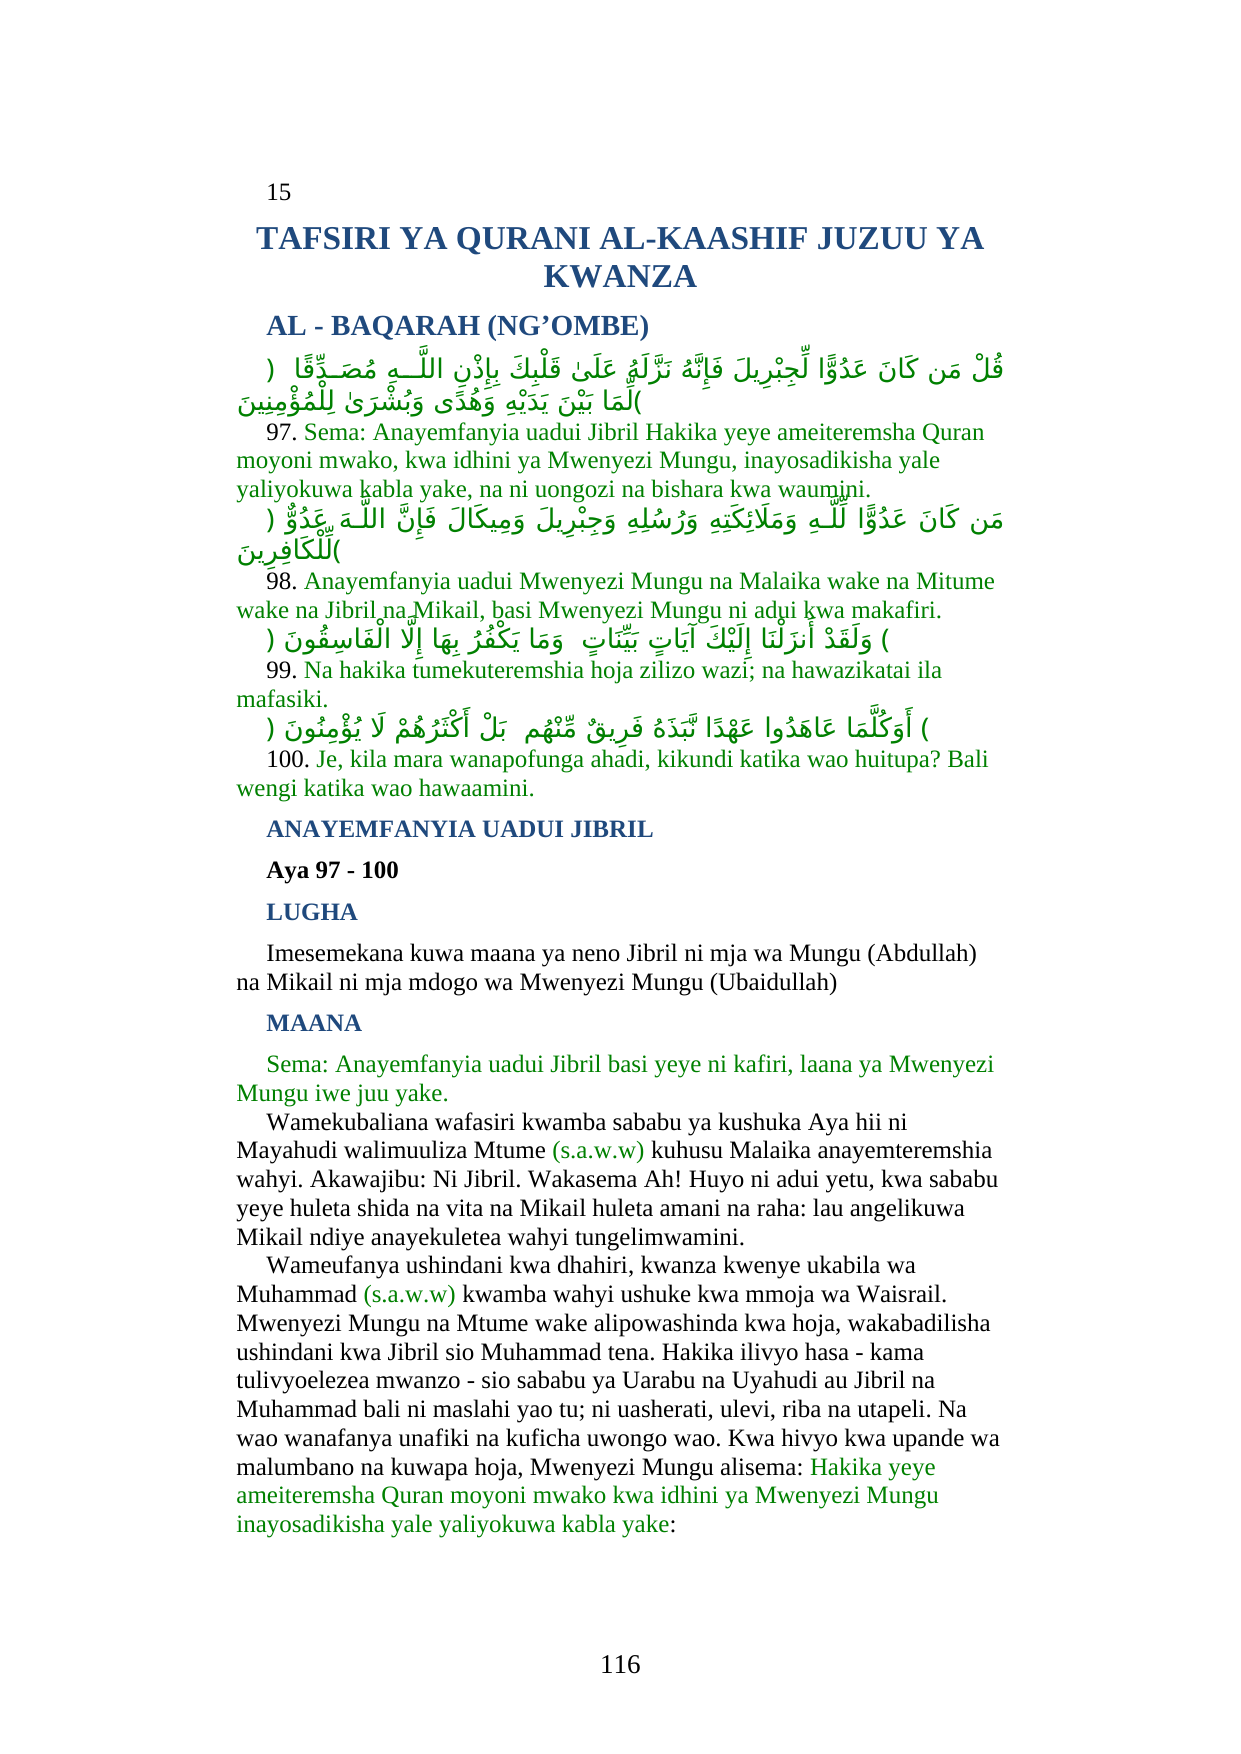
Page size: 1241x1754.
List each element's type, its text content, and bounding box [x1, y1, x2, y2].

text ﴿ قُلْ مَن كَانَ عَدُوًّا لِّجِبْرِيلَ فَإِنَّهُ نَزَّلَهُ عَلَىٰ قَلْبِكَ بِإِذْنِ اللَّـهِ مُصَدِّقًا لِّمَا بَيْنَ يَدَيْهِ وَهُدًى وَبُشْرَىٰ لِلْمُؤْمِنِينَ﴾ [236, 354, 1004, 417]
text 98. Anayemfanyia uadui Mwenyezi Mungu na Malaika wake na Mitume wake na Jibril na Mikail, basi Mwenyezi Mungu ni adui kwa makafiri. [236, 566, 1004, 624]
text Aya 97 - 100 [236, 856, 1004, 884]
text Wamekubaliana wafasiri kwamba sababu ya kushuka Aya hii ni Mayahudi walimuuliza Mtume (s.a.w.w) kuhusu Malaika anayemteremshia wahyi. Akawajibu: Ni Jibril. Wakasema Ah! Huyo ni adui yetu, kwa sababu yeye huleta shida na vita na Mikail huleta amani na raha: lau angelikuwa Mikail ndiye anayekuletea wahyi tungelimwamini. [236, 1107, 1004, 1251]
subtitle MAANA [236, 1008, 1004, 1037]
text Wameufanya ushindani kwa dhahiri, kwanza kwenye ukabila wa Muhammad (s.a.w.w) kwamba wahyi ushuke kwa mmoja wa Waisrail. Mwenyezi Mungu na Mtume wake alipowashinda kwa hoja, wakabadilisha ushindani kwa Jibril sio Muhammad tena. Hakika ilivyo hasa - kama tulivyoelezea mwanzo - sio sababu ya Uarabu na Uyahudi au Jibril na Muhammad bali ni maslahi yao tu; ni uasherati, ulevi, riba na utapeli. Na wao wanafanya unafiki na kuficha uwongo wao. Kwa hivyo kwa upande wa malumbano na kuwapa hoja, Mwenyezi Mungu alisema: Hakika yeye ameiteremsha Quran moyoni mwako kwa idhini ya Mwenyezi Mungu inayosadikisha yale yaliyokuwa kabla yake: [236, 1251, 1004, 1538]
subtitle ANAYEMFANYIA UADUI JIBRIL [236, 814, 1004, 843]
subtitle TAFSIRI YA QURANI AL-KAASHIF JUZUU YA KWANZA [236, 218, 1004, 295]
subtitle AL - BAQARAH (NG’OMBE) [236, 308, 1004, 341]
text 100. Je, kila mara wanapofunga ahadi, kikundi katika wao huitupa? Bali wengi katika wao hawaamini. [236, 744, 1004, 802]
text 97. Sema: Anayemfanyia uadui Jibril Hakika yeye ameiteremsha Quran moyoni mwako, kwa idhini ya Mwenyezi Mungu, inayosadikisha yale yaliyokuwa kabla yake, na ni uongozi na bishara kwa waumini. [236, 417, 1004, 503]
text ﴿ أَوَكُلَّمَا عَاهَدُوا عَهْدًا نَّبَذَهُ فَرِيقٌ مِّنْهُم بَلْ أَكْثَرُهُمْ لَا يُؤْمِنُونَ ﴾ [236, 713, 1004, 744]
text ﴿ وَلَقَدْ أَنزَلْنَا إِلَيْكَ آيَاتٍ بَيِّنَاتٍ وَمَا يَكْفُرُ بِهَا إِلَّا الْفَاسِقُونَ ﴾ [236, 624, 1004, 655]
text 15 [236, 177, 1004, 206]
text Imesemekana kuwa maana ya neno Jibril ni mja wa Mungu (Abdullah) na Mikail ni mja mdogo wa Mwenyezi Mungu (Ubaidullah) [236, 938, 1004, 996]
text ﴿ مَن كَانَ عَدُوًّا لِّلَّـهِ وَمَلَائِكَتِهِ وَرُسُلِهِ وَجِبْرِيلَ وَمِيكَالَ فَإِنَّ اللَّـهَ عَدُوٌّ لِّلْكَافِرِينَ﴾ [236, 503, 1004, 566]
text 99. Na hakika tumekuteremshia hoja zilizo wazi; na hawazikatai ila mafasiki. [236, 655, 1004, 713]
text Sema: Anayemfanyia uadui Jibril basi yeye ni kafiri, laana ya Mwenyezi Mungu iwe juu yake. [236, 1049, 1004, 1107]
subtitle LUGHA [236, 897, 1004, 926]
